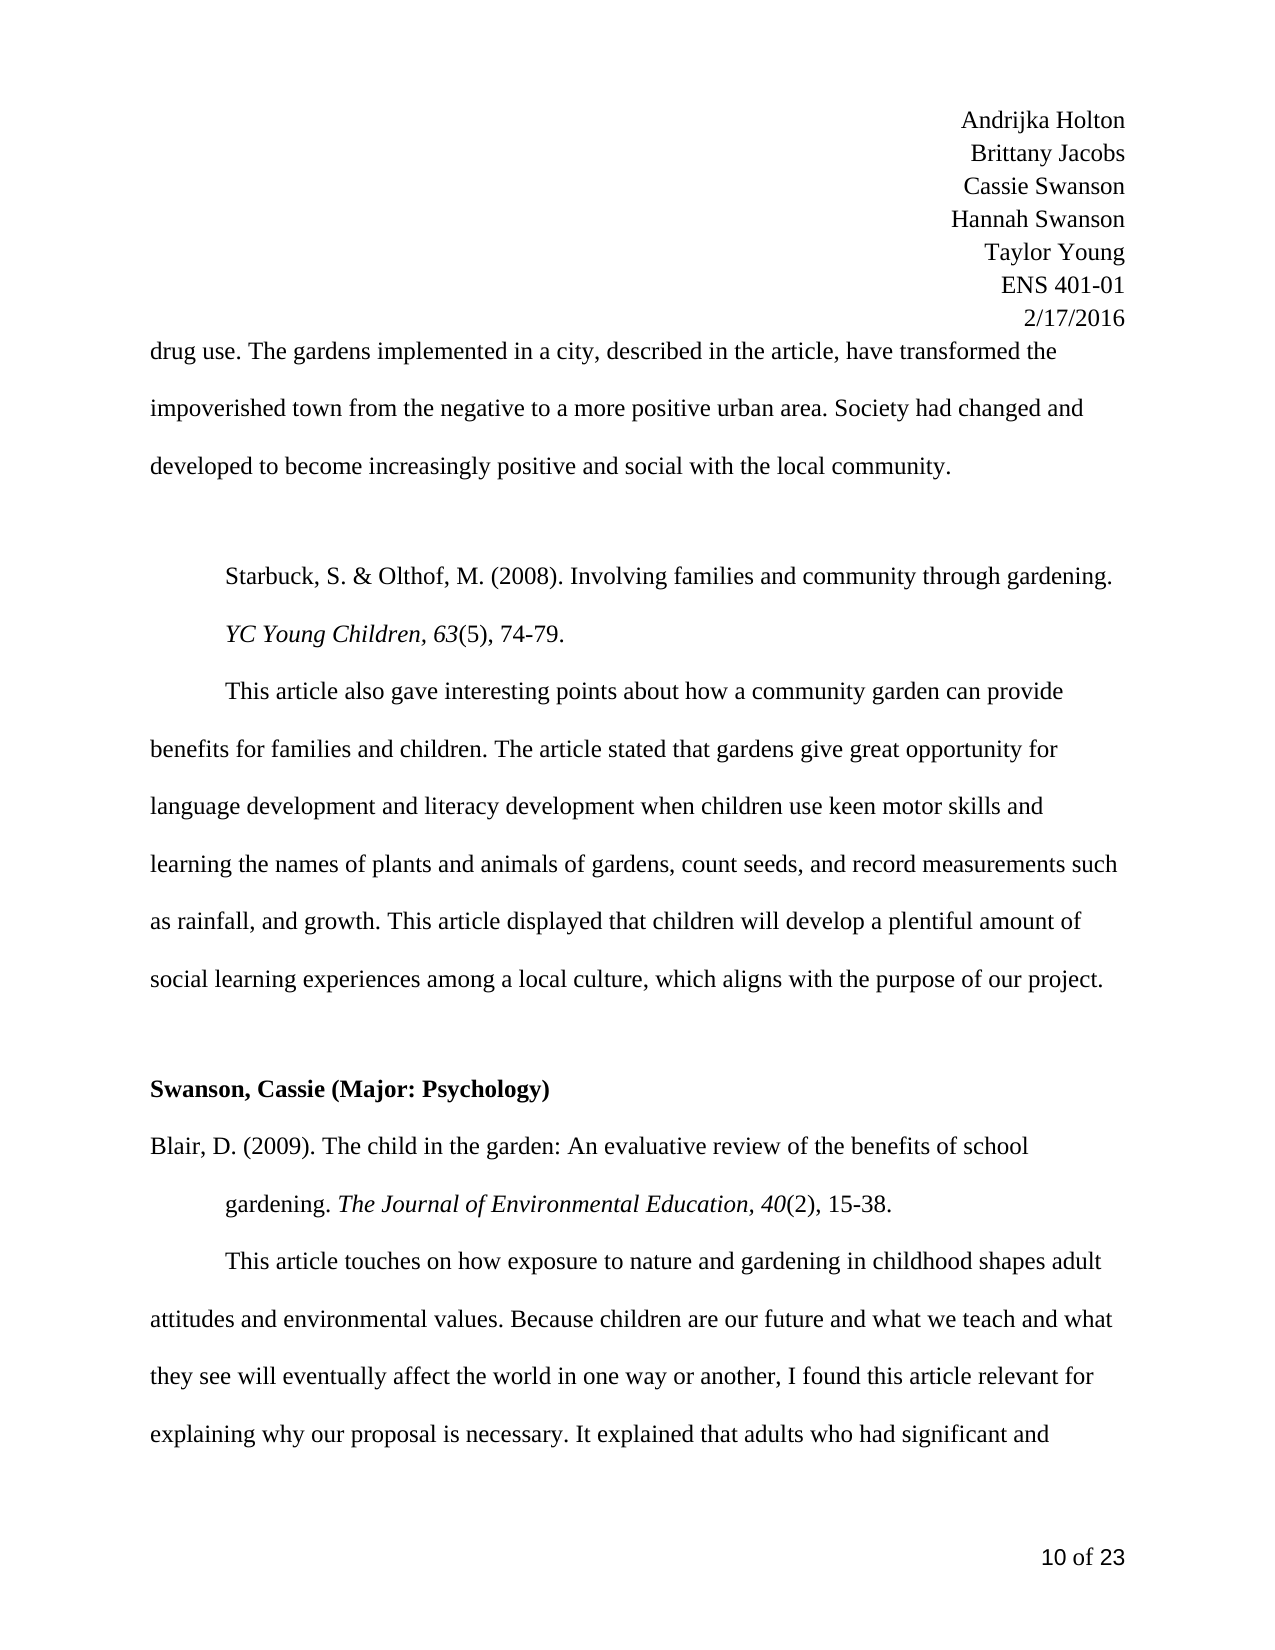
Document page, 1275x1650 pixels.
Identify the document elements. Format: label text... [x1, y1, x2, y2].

text Blair, D. (2009). The child in the garden: An evaluative review of the benefits of school gardening. The Journal of Environmental Education, 40(2), 15-38. [150, 1131, 1125, 1218]
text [150, 1246, 1125, 1448]
text This article also gave interesting points about how a community garden can provide benefits for families and children. The article stated that gardens give great opportunity for language development and literacy development when children use keen motor skills and learning the names of plants and animals of gardens, count seeds, and record measurements such as rainfall, and growth. This article displayed that children will develop a plentiful amount of social learning experiences among a local culture, which aligns with the purpose of our project. [150, 676, 1125, 992]
text Starbuck, S. & Olthof, M. (2008). Involving families and community through gardening. YC Young Children, 63(5), 74-79. [225, 561, 1125, 647]
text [150, 336, 1125, 480]
text Swanson, Cassie (Major: Psychology) [150, 1074, 1125, 1103]
